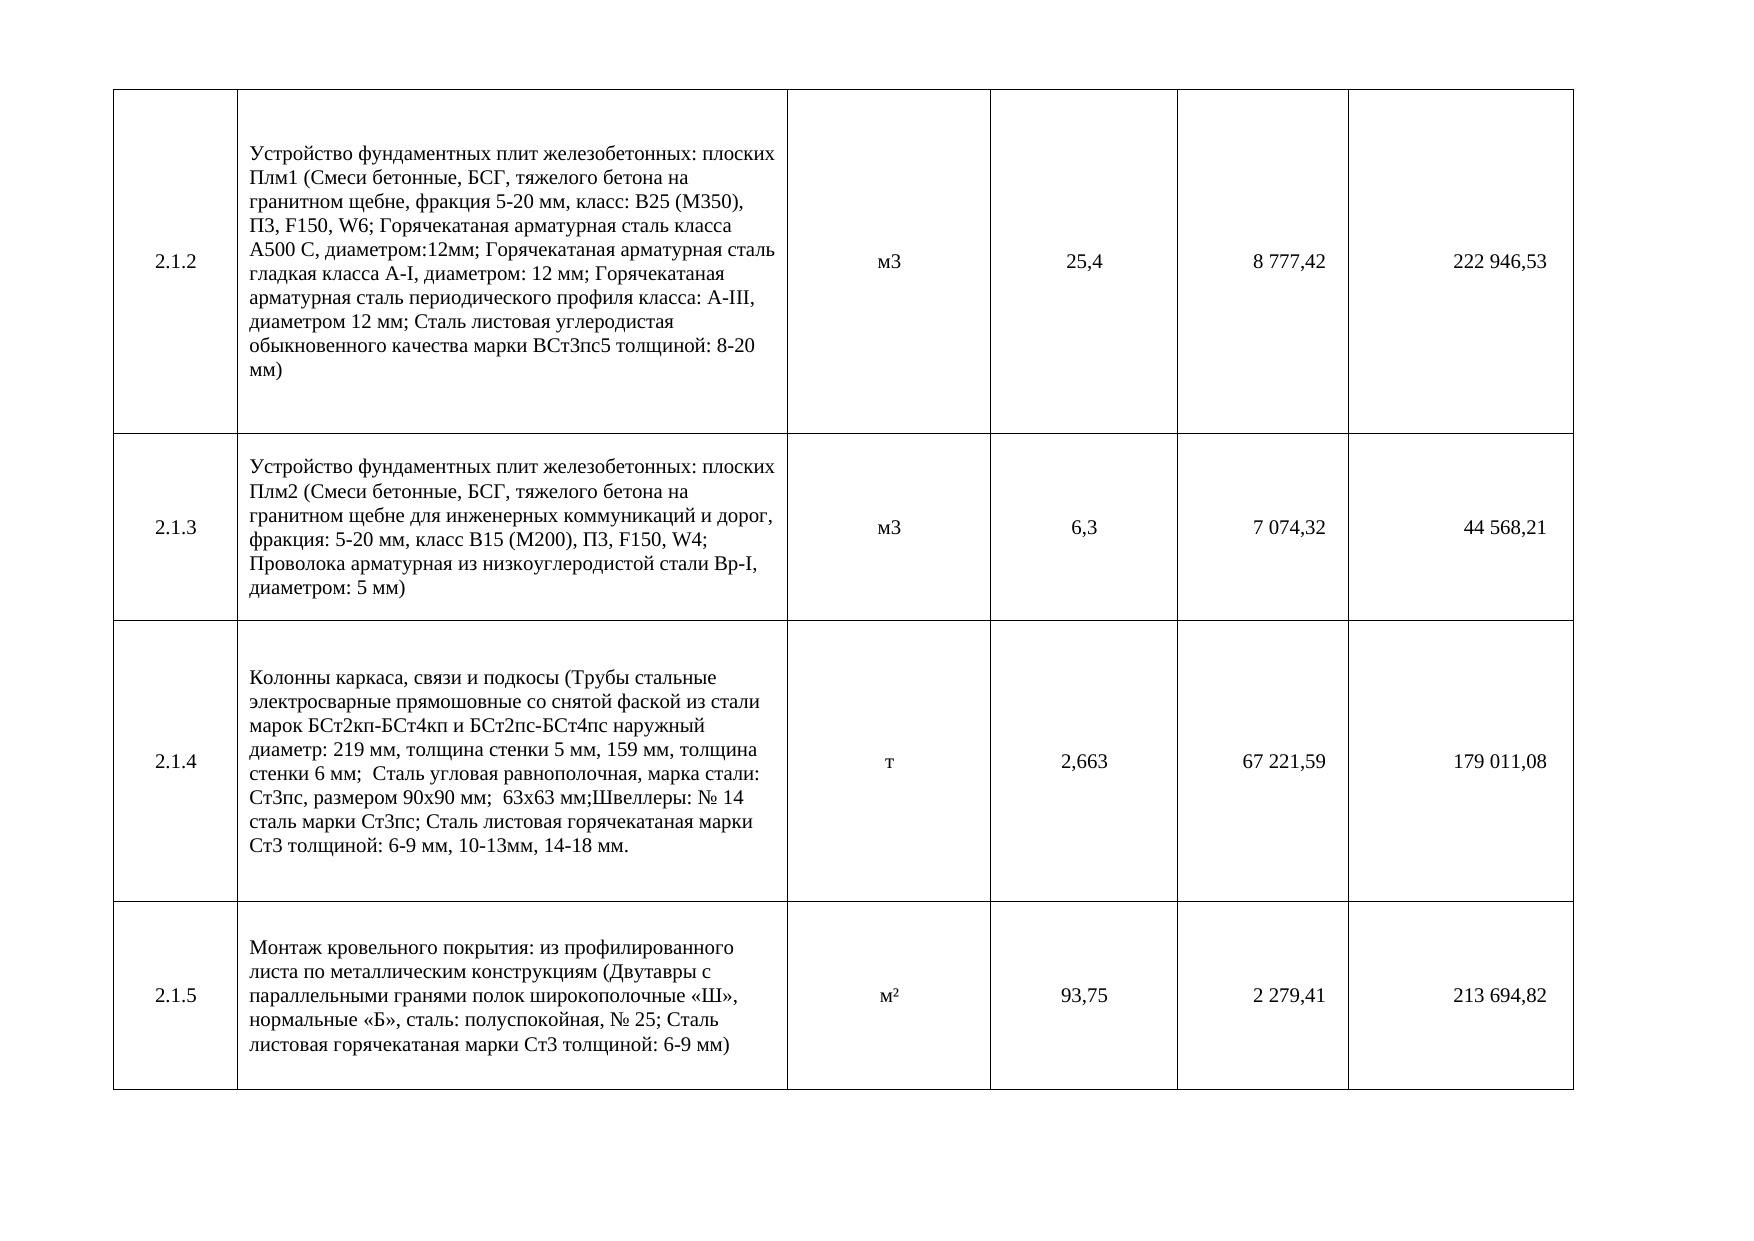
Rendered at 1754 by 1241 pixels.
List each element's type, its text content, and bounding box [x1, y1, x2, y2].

table_cell 7 074,32 [1178, 434, 1348, 620]
table_cell м3 [788, 434, 990, 620]
table_cell 2.1.3 [114, 434, 237, 620]
table_cell 179 011,08 [1349, 621, 1573, 901]
table_cell 2 279,41 [1178, 902, 1348, 1089]
table_cell 25,4 [991, 90, 1177, 432]
table_cell 213 694,82 [1349, 902, 1573, 1089]
table_cell 2,663 [991, 621, 1177, 901]
table_cell Устройство фундаментных плит железобетонных: плоских Плм1 (Смеси бетонные, БСГ, тяжелого бетона на гранитном щебне, фракция 5-20 мм, класс: В25 (М350), П3, F150, W6; Горячекатаная арматурная сталь класса А500 С, диаметром:12мм; Горячекатаная арматурная сталь гладкая класса А-I, диаметром: 12 мм; Горячекатаная арматурная сталь периодического профиля класса: А-III, диаметром 12 мм; Сталь листовая углеродистая обыкновенного качества марки ВСт3пс5 толщиной: 8-20 мм) [238, 90, 787, 432]
table_cell 6,3 [991, 434, 1177, 620]
table_cell Монтаж кровельного покрытия: из профилированного листа по металлическим конструкциям (Двутавры с параллельными гранями полок широкополочные «Ш», нормальные «Б», сталь: полуспокойная, № 25; Сталь листовая горячекатаная марки Ст3 толщиной: 6-9 мм) [238, 902, 787, 1089]
table_cell 2.1.2 [114, 90, 237, 432]
table_cell Колонны каркаса, связи и подкосы (Трубы стальные электросварные прямошовные со снятой фаской из стали марок БСт2кп-БСт4кп и БСт2пс-БСт4пс наружный диаметр: 219 мм, толщина стенки 5 мм, 159 мм, толщина стенки 6 мм; Сталь угловая равнополочная, марка стали: Ст3пс, размером 90х90 мм; 63х63 мм;Швеллеры: № 14 сталь марки Ст3пс; Сталь листовая горячекатаная марки Ст3 толщиной: 6-9 мм, 10-13мм, 14-18 мм. [238, 621, 787, 901]
table_cell 44 568,21 [1349, 434, 1573, 620]
table_cell т [788, 621, 990, 901]
table_cell Устройство фундаментных плит железобетонных: плоских Плм2 (Смеси бетонные, БСГ, тяжелого бетона на гранитном щебне для инженерных коммуникаций и дорог, фракция: 5-20 мм, класс В15 (М200), П3, F150, W4; Проволока арматурная из низкоуглеродистой стали Вр-I, диаметром: 5 мм) [238, 434, 787, 620]
table_cell м² [788, 902, 990, 1089]
table_cell 2.1.5 [114, 902, 237, 1089]
table_cell 8 777,42 [1178, 90, 1348, 432]
table_cell 93,75 [991, 902, 1177, 1089]
table_cell 2.1.4 [114, 621, 237, 901]
table_cell 67 221,59 [1178, 621, 1348, 901]
table_cell 222 946,53 [1349, 90, 1573, 432]
table_cell м3 [788, 90, 990, 432]
